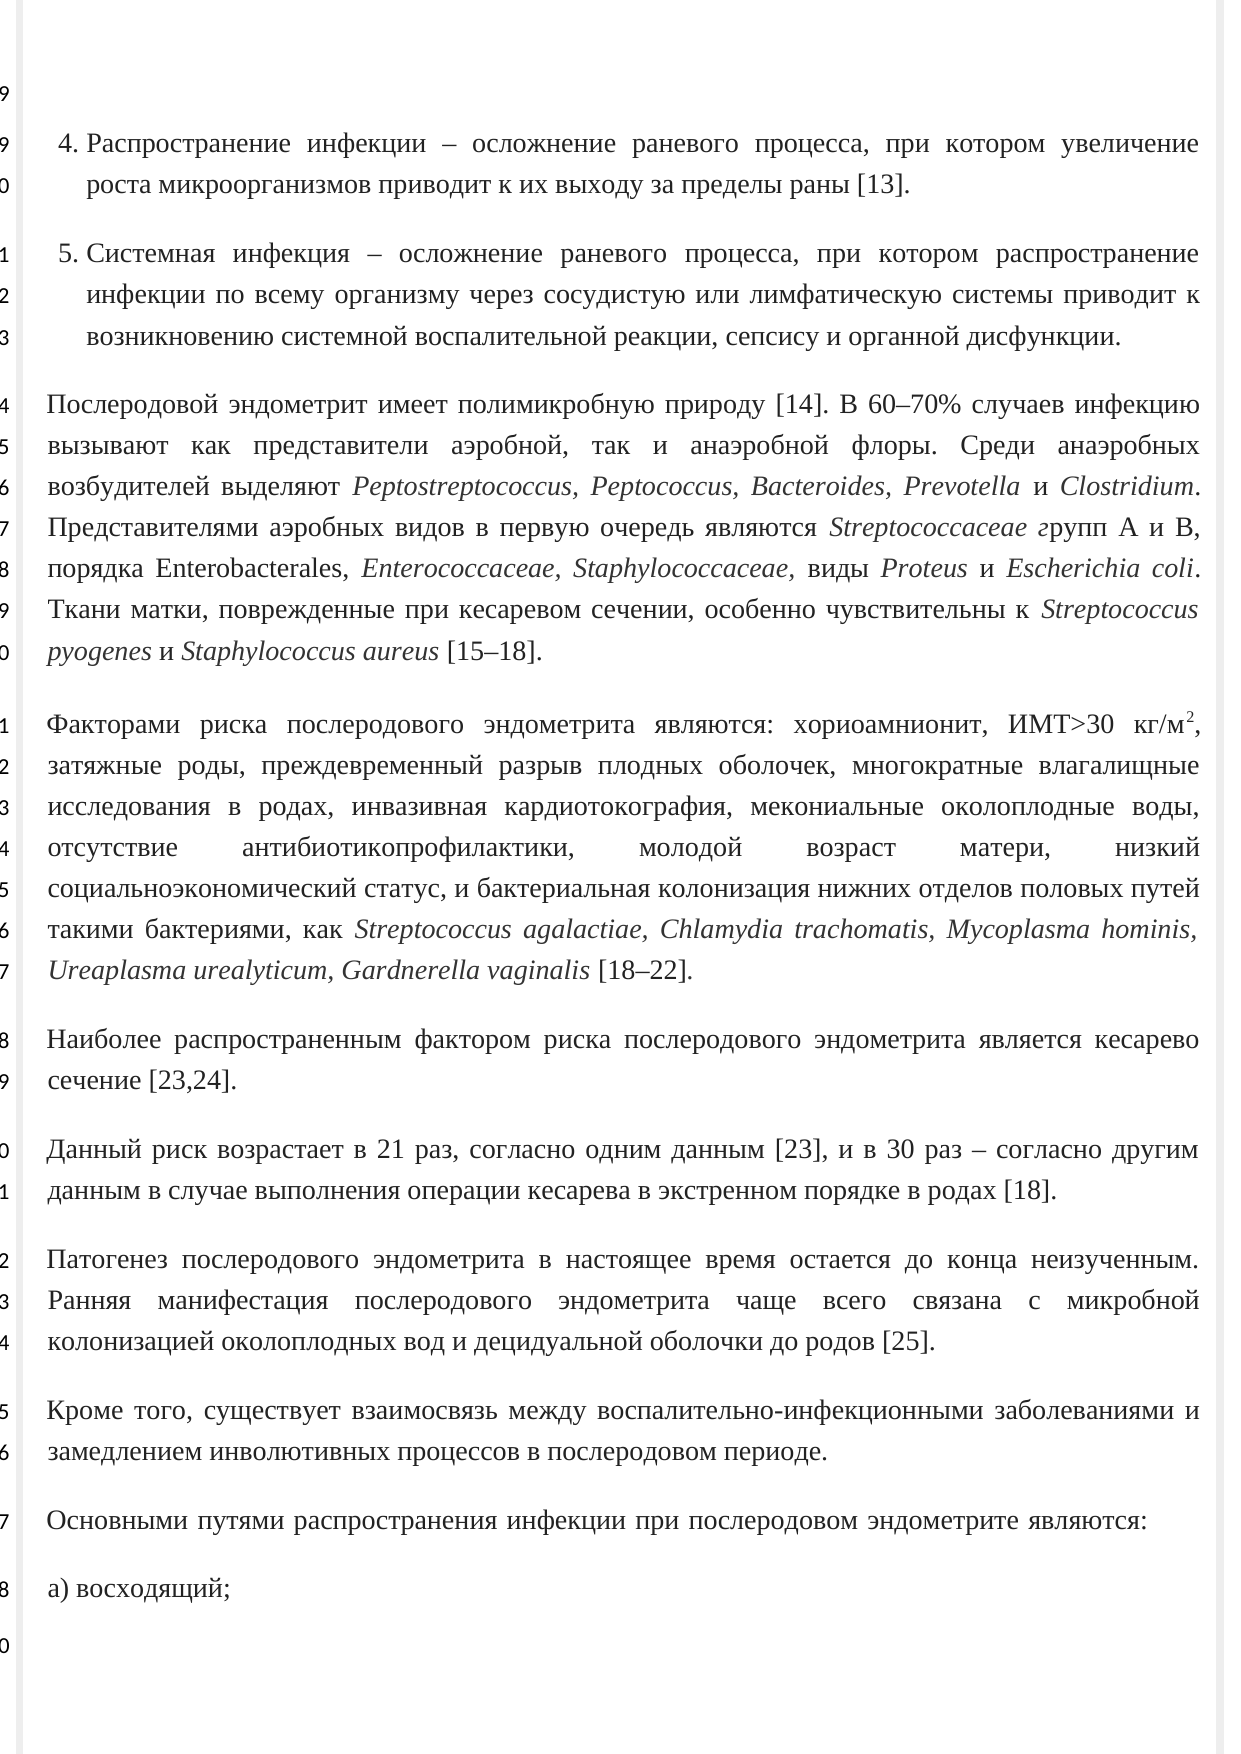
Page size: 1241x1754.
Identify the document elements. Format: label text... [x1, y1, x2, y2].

text Кроме того, существует взаимосвязь между воспалительно-инфекционными заболеваниями и замедлением инволютивных процессов в послеродовом периоде. [39, 1393, 1201, 1466]
list Системная инфекция – осложнение раневого процесса, при котором распространение инфекции по всему организму через сосудистую или лимфатическую системы приводит к возникновению системной воспалительной реакции, сепсису и органной дисфункции. [58, 236, 1201, 351]
text Наиболее распространенным фактором риска послеродового эндометрита является кесарево сечение [23,24]. [39, 1022, 1201, 1096]
text Факторами риска послеродового эндометрита являются: хориоамнионит, ИМТ>30 кг/м2, затяжные роды, преждевременный разрыв плодных оболочек, многократные влагалищные исследования в родах, инвазивная кардиотокография, мекониальные околоплодные воды, отсутствие антибиотикопрофилактики, молодой возраст матери, низкий социальноэкономический статус, и бактериальная колонизация нижних отделов половых путей такими бактериями, как Streptococcus agalactiae, Chlamydia trachomatis, Mycoplasma hominis, Ureaplasma urealyticum, Gardnerella vaginalis [18–22]. [39, 707, 1201, 986]
text Патогенез послеродового эндометрита в настоящее время остается до конца неизученным. Ранняя манифестация послеродового эндометрита чаще всего связана с микробной колонизацией околоплодных вод и децидуальной оболочки до родов [25]. [39, 1242, 1201, 1356]
text Основными путями распространения инфекции при послеродовом эндометрите являются: а) восходящий; [39, 1503, 1149, 1603]
text Данный риск возрастает в 21 раз, согласно одним данным [23], и в 30 раз – согласно другим данным в случае выполнения операции кесарева в экстренном порядке в родах [18]. [39, 1132, 1201, 1205]
list Распространение инфекции – осложнение раневого процесса, при котором увеличение роста микроорганизмов приводит к их выходу за пределы раны [13]. [58, 127, 1201, 200]
text Послеродовой эндометрит имеет полимикробную природу [14]. В 60–70% случаев инфекцию вызывают как представители аэробной, так и анаэробной флоры. Среди анаэробных возбудителей выделяют Peptostreptococcus, Peptococcus, Bacteroides, Prevotella и Clostridium. Представителями аэробных видов в первую очередь являются Streptococcaceae групп А и В, порядка Enterobacterales, Enterococcaceae, Staphylococcaceae, виды Proteus и Escherichia coli. Ткани матки, поврежденные при кесаревом сечении, особенно чувствительны к Streptococcus pyogenes и Staphylococcus aureus [15–18]. [39, 387, 1201, 666]
